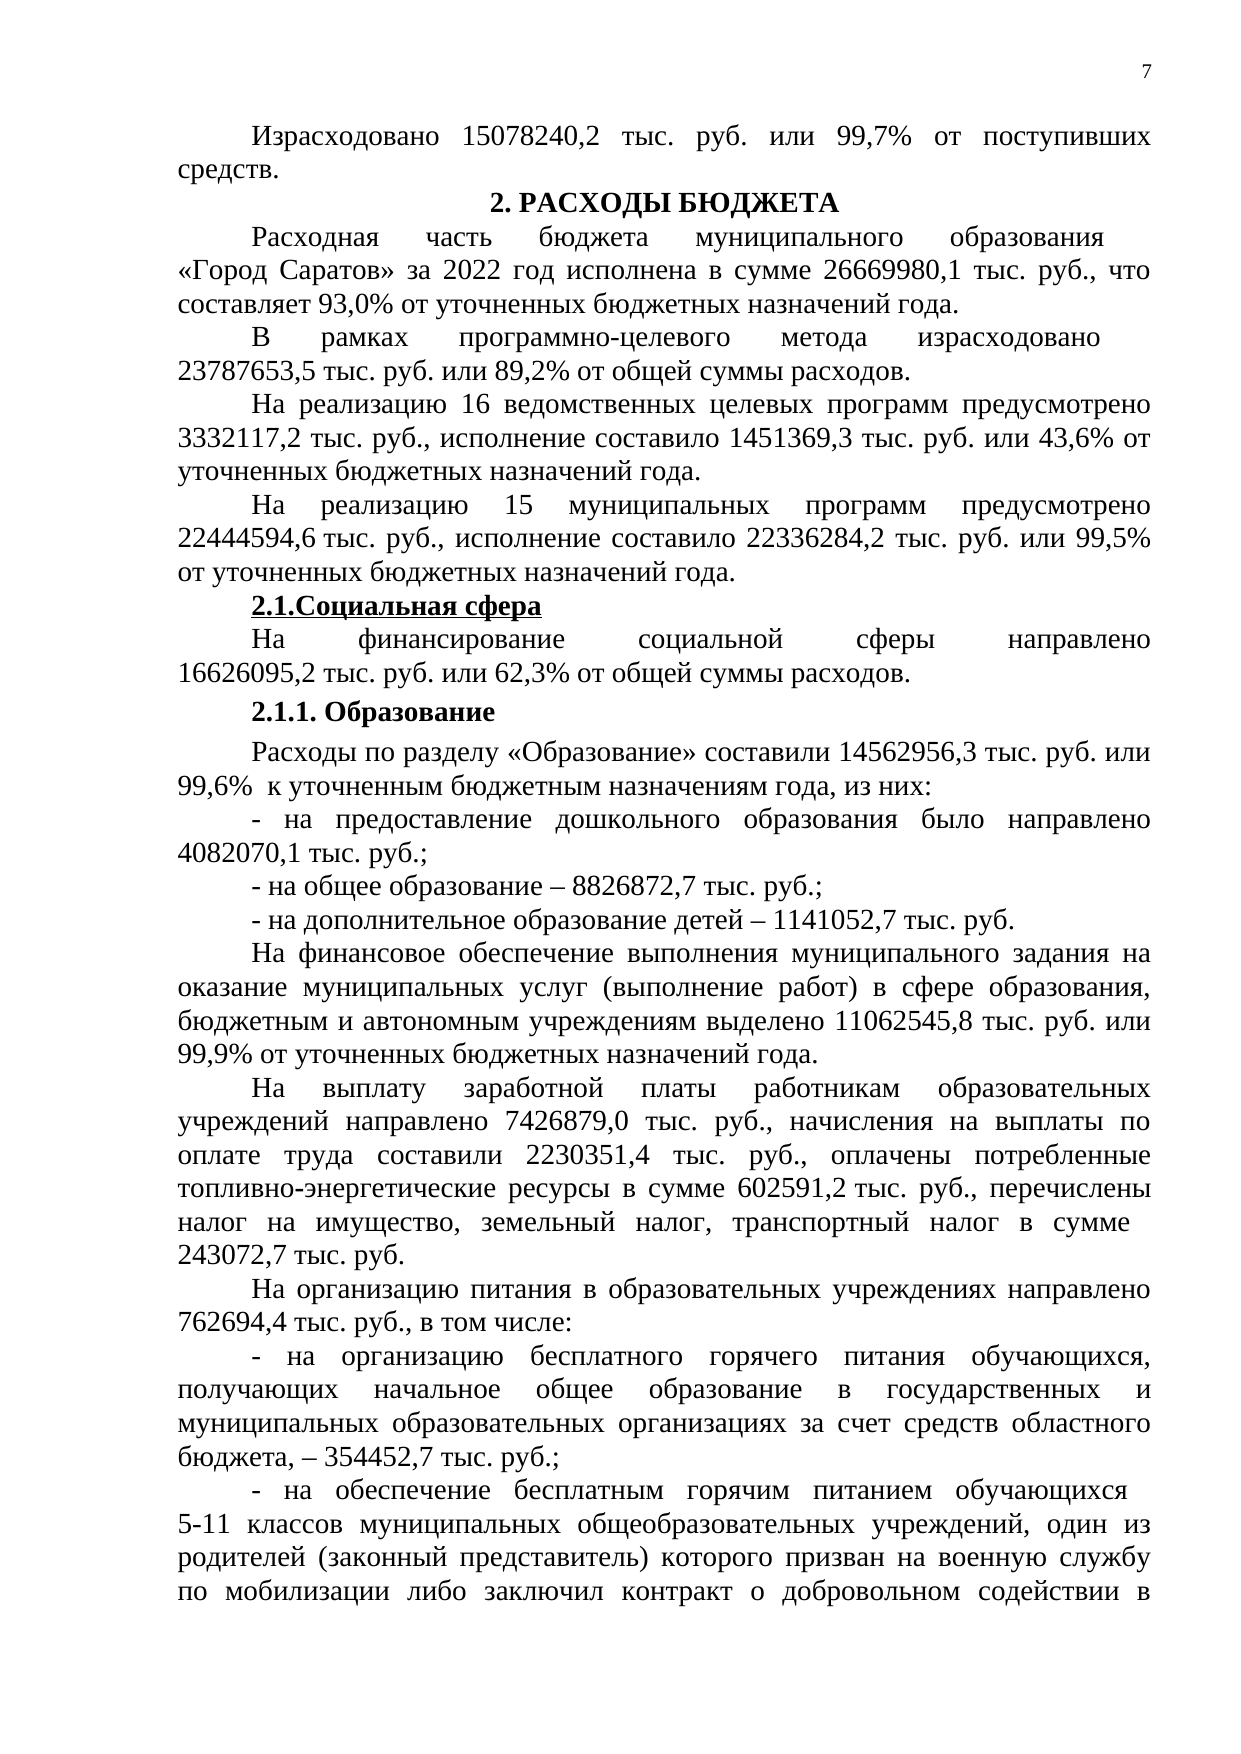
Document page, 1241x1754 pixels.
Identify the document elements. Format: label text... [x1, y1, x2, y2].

text - на общее образование – 8826872,7 тыс. руб.; [177, 868, 1152, 902]
text - на предоставление дошкольного образования было направлено 4082070,1 тыс. руб.; [177, 801, 1152, 868]
text На реализацию 15 муниципальных программ предусмотрено 22444594,6 тыс. руб., исполнение составило 22336284,2 тыс. руб. или 99,5% от уточненных бюджетных назначений года. [177, 487, 1152, 588]
text На финансирование социальной сферы направлено 16626095,2 тыс. руб. или 62,3% от общей суммы расходов. [177, 621, 1152, 688]
text Расходная часть бюджета муниципального образования «Город Саратов» за 2022 год исполнена в сумме 26669980,1 тыс. руб., что составляет 93,0% от уточненных бюджетных назначений года. [177, 219, 1152, 319]
text На реализацию 16 ведомственных целевых программ предусмотрено 3332117,2 тыс. руб., исполнение составило 1451369,3 тыс. руб. или 43,6% от уточненных бюджетных назначений года. [177, 386, 1152, 487]
text 2.1.Социальная сфера [177, 588, 1152, 621]
text На финансовое обеспечение выполнения муниципального задания на оказание муниципальных услуг (выполнение работ) в сфере образования, бюджетным и автономным учреждениям выделено 11062545,8 тыс. руб. или 99,9% от уточненных бюджетных назначений года. [177, 936, 1152, 1070]
text - на дополнительное образование детей – 1141052,7 тыс. руб. [177, 902, 1152, 936]
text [177, 1472, 1152, 1606]
text Расходы по разделу «Образование» составили 14562956,3 тыс. руб. или 99,6% к уточненным бюджетным назначениям года, из них: [177, 734, 1152, 801]
text 2.1.1. Образование [177, 694, 1152, 728]
text На выплату заработной платы работникам образовательных учреждений направлено 7426879,0 тыс. руб., начисления на выплаты по оплате труда составили 2230351,4 тыс. руб., оплачены потребленные топливно-энергетические ресурсы в сумме 602591,2 тыс. руб., перечислены налог на имущество, земельный налог, транспортный налог в сумме 243072,7 тыс. руб. [177, 1070, 1152, 1271]
text В рамках программно-целевого метода израсходовано 23787653,5 тыс. руб. или 89,2% от общей суммы расходов. [177, 319, 1152, 386]
subtitle 2. РАСХОДЫ БЮДЖЕТА [177, 185, 1152, 219]
text Израсходовано 15078240,2 тыс. руб. или 99,7% от поступивших средств. [177, 118, 1152, 185]
text - на организацию бесплатного горячего питания обучающихся, получающих начальное общее образование в государственных и муниципальных образовательных организациях за счет средств областного бюджета, – 354452,7 тыс. руб.; [177, 1338, 1152, 1472]
text На организацию питания в образовательных учреждениях направлено 762694,4 тыс. руб., в том числе: [177, 1271, 1152, 1338]
